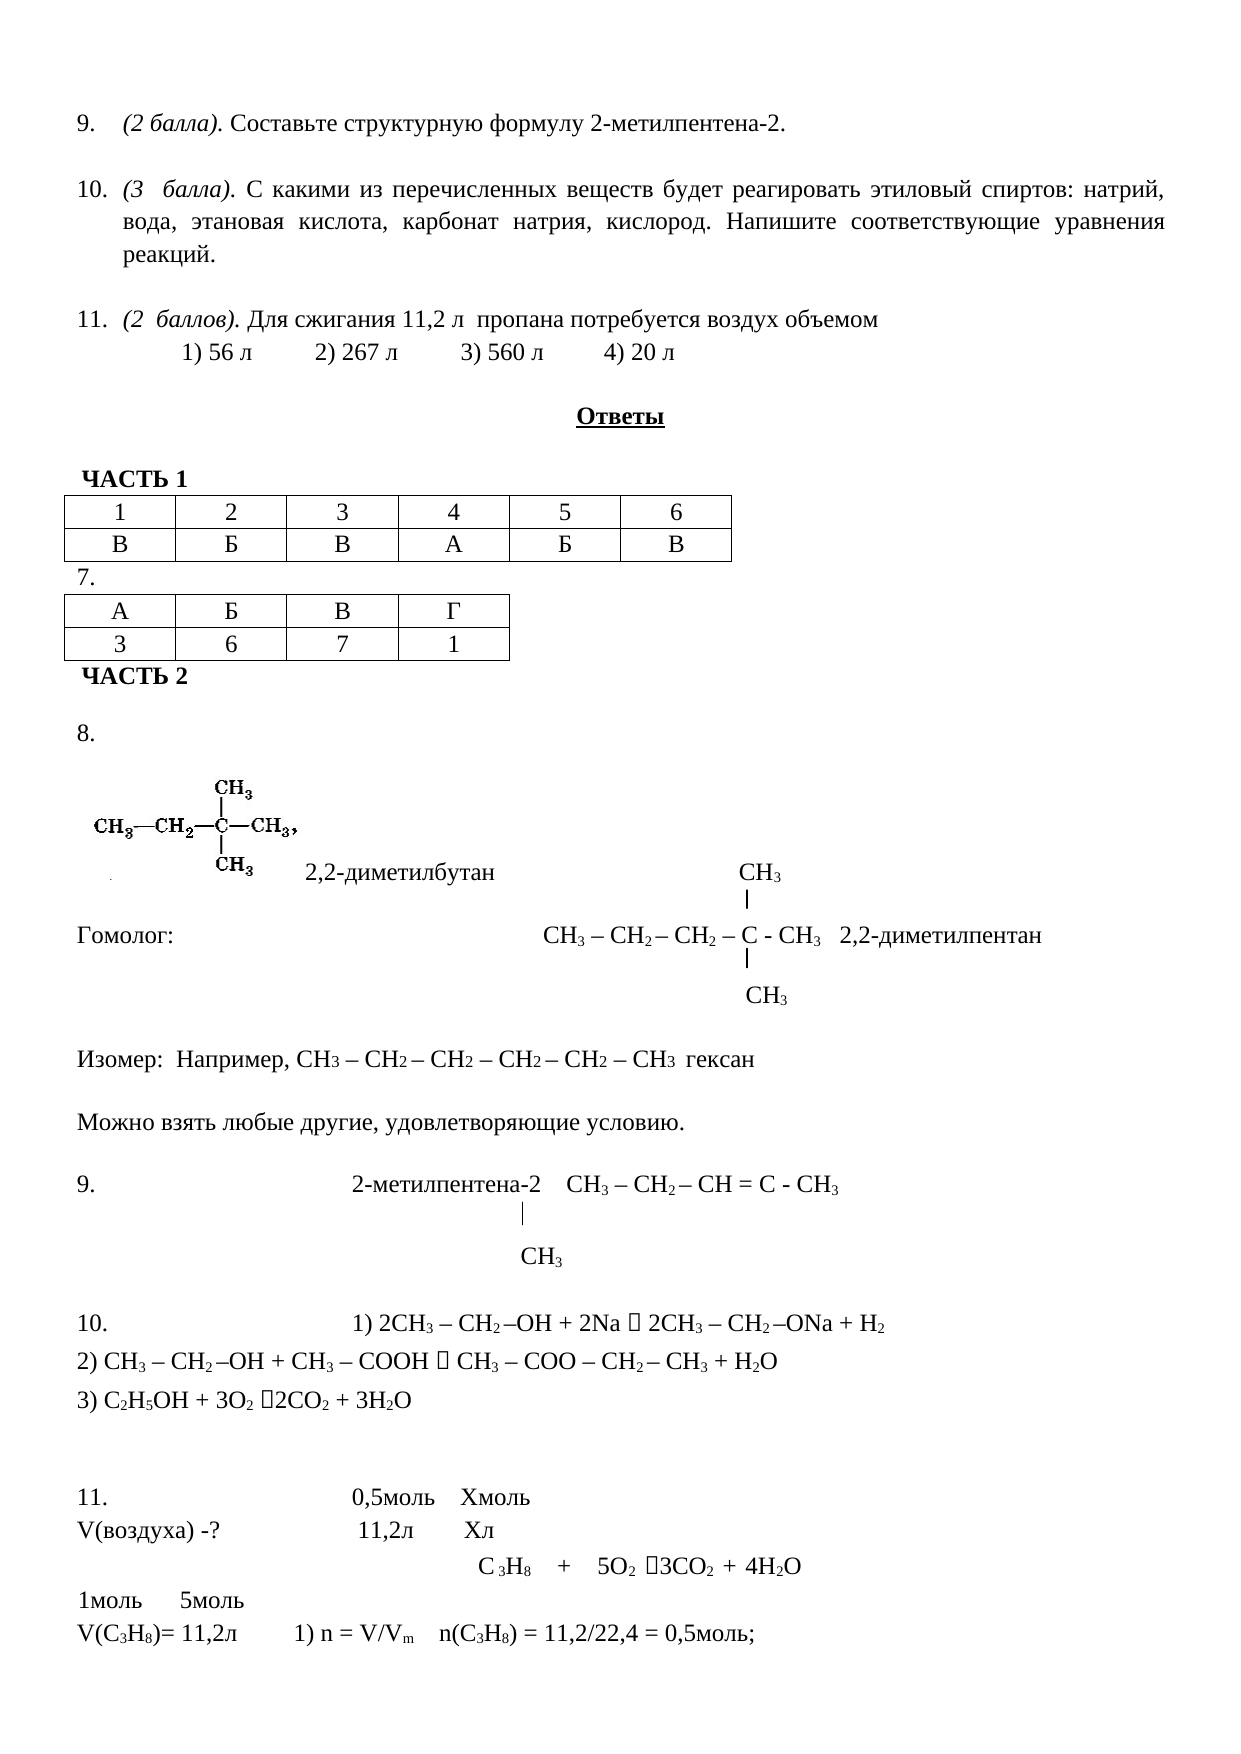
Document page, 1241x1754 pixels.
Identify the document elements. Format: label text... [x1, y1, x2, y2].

table_header 3 [287, 496, 398, 528]
list 2-метилпентена-2 СН3 – СН2 – СН = С - СН3 [77, 1169, 1166, 1198]
table_cell А [399, 529, 509, 561]
list СН3 – СН2 –ОН + СН3 – СООН  СН3 – СОО – СН2 – СН3 + Н2О [77, 1343, 1166, 1377]
table_header 5 [510, 496, 620, 528]
text 2,2-диметилбутан СН3 [77, 776, 1166, 885]
table_header 4 [399, 496, 509, 528]
text V(воздуха) -? 11,2л Хл [77, 1515, 1166, 1544]
picture [76, 776, 305, 880]
table_header 6 [621, 496, 731, 528]
table_header В [287, 595, 398, 627]
text Изомер: Например, СН3 – СН2 – СН2 – СН2 – СН2 – СН3 гексан [77, 1044, 1166, 1073]
list 1) 2СН3 – СН2 –ОН + 2Na  2СН3 – СН2 –ОNa + H2 [77, 1304, 1166, 1338]
text Можно взять любые другие, удовлетворяющие условию. [77, 1107, 1166, 1136]
table_cell 7 [287, 628, 398, 660]
list 0,5моль Хмоль [77, 1482, 1166, 1511]
table_header 2 [176, 496, 286, 528]
text V(С3Н8)= 11,2л 1) n = V/Vm n(С3Н8) = 11,2/22,4 = 0,5моль; [77, 1618, 1166, 1647]
table_header Г [399, 595, 509, 627]
table_cell 6 [176, 628, 286, 660]
table_cell 3 [65, 628, 175, 660]
text Гомолог: СН3 – СН2 – СН2 – С - СН3 2,2-диметилпентан [77, 920, 1166, 949]
list (2 баллов). Для сжигания 11,2 л пропана потребуется воздух объемом [77, 304, 1166, 333]
table_header 1 [65, 496, 175, 528]
list (2 балла). Составьте структурную формулу 2-метилпентена-2. [77, 108, 1166, 137]
subtitle ЧАСТЬ 2 [81, 661, 1166, 690]
subtitle ЧАСТЬ 1 [81, 464, 1166, 493]
text 8. [77, 718, 1166, 747]
table_cell Б [510, 529, 620, 561]
text СН3 [77, 980, 1166, 1009]
text С3Н8 + 5О2 3СО2 + 4Н2О 1моль 5моль [77, 1548, 801, 1614]
table_header Б [176, 595, 286, 627]
table_cell 1 [399, 628, 509, 660]
list С2Н5ОН + 3О2 2СО2 + 3Н2О [77, 1382, 1166, 1416]
table_cell В [287, 529, 398, 561]
table_header А [65, 595, 175, 627]
table_cell В [621, 529, 731, 561]
list (3 балла). С какими из перечисленных веществ будет реагировать этиловый спиртов: натрий, вода, этановая кислота, карбонат натрия, кислород. Напишите соответствующие уравнения реакций. [77, 174, 1166, 267]
text Ответы [74, 401, 1166, 430]
text 7. [77, 562, 1166, 590]
text СН3 [77, 1241, 1166, 1270]
table_cell В [65, 529, 175, 561]
table_cell Б [176, 529, 286, 561]
text 1) 56 л 2) 267 л 3) 560 л 4) 20 л [150, 337, 1166, 366]
